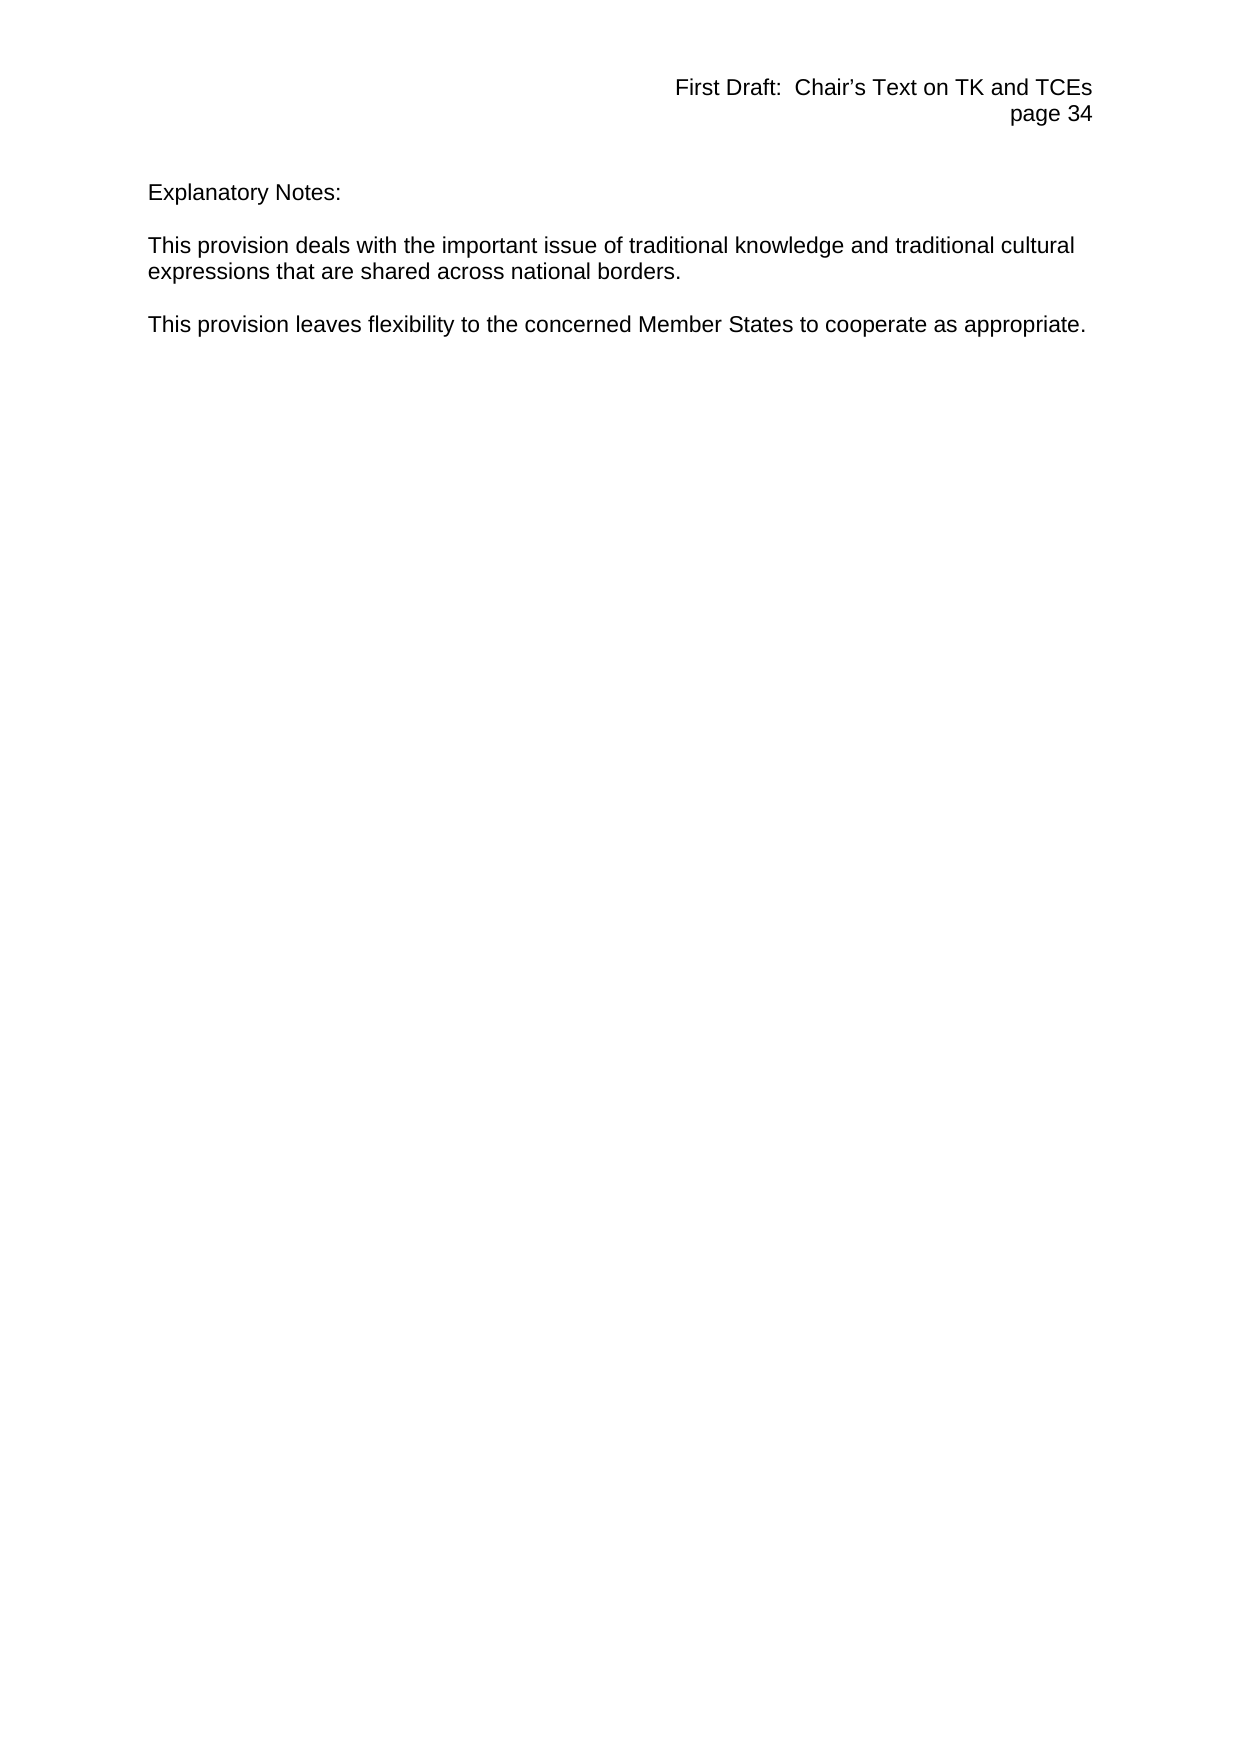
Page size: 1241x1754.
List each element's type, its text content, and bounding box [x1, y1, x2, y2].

text Explanatory Notes: [148, 179, 1093, 206]
text This provision leaves flexibility to the concerned Member States to cooperate as appropriate. [148, 311, 1093, 337]
text This provision deals with the important issue of traditional knowledge and traditional cultural expressions that are shared across national borders. [148, 232, 1093, 285]
